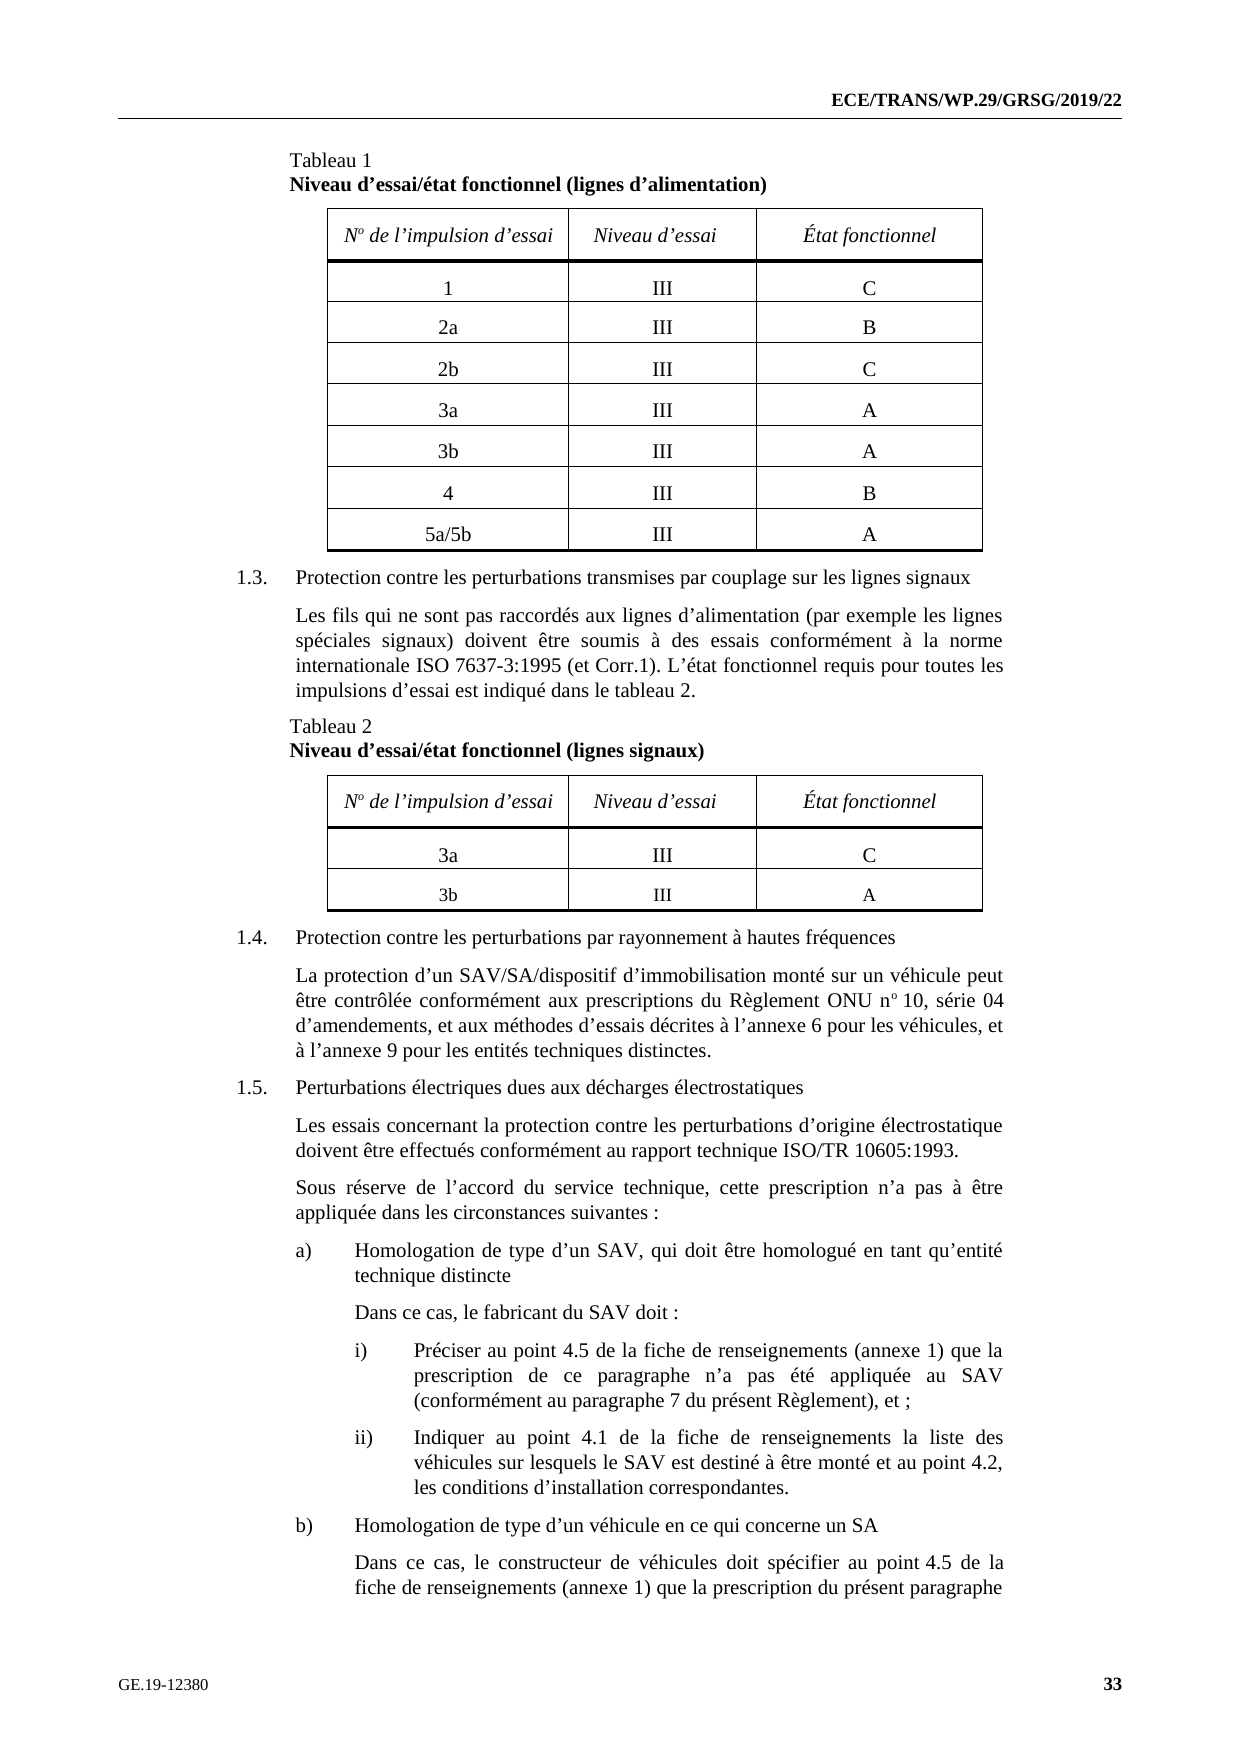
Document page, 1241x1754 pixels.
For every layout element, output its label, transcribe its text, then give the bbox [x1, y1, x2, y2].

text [354, 1549, 1004, 1599]
table_cell 3a [328, 384, 568, 425]
text Les fils qui ne sont pas raccordés aux lignes d’alimentation (par exemple les lignes spéciales signaux) doivent être soumis à des essais conformément à la norme internationale ISO 7637-3:1995 (et Corr.1). L’état fonctionnel requis pour toutes les impulsions d’essai est indiqué dans le tableau 2. [295, 602, 1004, 702]
table_header Niveau d’essai [569, 209, 756, 259]
table_cell 5a/5b [328, 509, 568, 549]
table_cell B [757, 302, 982, 342]
table_cell B [757, 467, 982, 507]
table_cell C [757, 829, 982, 867]
text 1.5. Perturbations électriques dues aux décharges électrostatiques [236, 1074, 1004, 1099]
table_header No de l’impulsion d’essai [328, 209, 568, 259]
table_cell III [569, 829, 756, 867]
text Sous réserve de l’accord du service technique, cette prescription n’a pas à être appliquée dans les circonstances suivantes : [295, 1174, 1004, 1224]
table_cell III [569, 467, 756, 507]
text La protection d’un SAV/SA/dispositif d’immobilisation monté sur un véhicule peut être contrôlée conformément aux prescriptions du Règlement ONU no 10, série 04 d’amendements, et aux méthodes d’essais décrites à l’annexe 6 pour les véhicules, et à l’annexe 9 pour les entités techniques distinctes. [295, 962, 1004, 1062]
table_cell 3a [328, 829, 568, 867]
table_cell 2b [328, 343, 568, 383]
table_cell III [569, 263, 756, 301]
table_header Niveau d’essai [569, 776, 756, 826]
text i) Préciser au point 4.5 de la fiche de renseignements (annexe 1) que la prescription de ce paragraphe n’a pas été appliquée au SAV (conformément au paragraphe 7 du présent Règlement), et ; [354, 1337, 1004, 1412]
text ii) Indiquer au point 4.1 de la fiche de renseignements la liste des véhicules sur lesquels le SAV est destiné à être monté et au point 4.2, les conditions d’installation correspondantes. [354, 1424, 1004, 1499]
table_cell 2a [328, 302, 568, 342]
subtitle Tableau 1 Niveau d’essai/état fonctionnel (lignes d’alimentation) [289, 148, 1122, 196]
text b) Homologation de type d’un véhicule en ce qui concerne un SA [295, 1512, 1004, 1537]
table_cell III [569, 869, 756, 909]
table_cell A [757, 426, 982, 466]
table_cell C [757, 343, 982, 383]
table_header État fonctionnel [757, 776, 982, 826]
table_cell C [757, 263, 982, 301]
table_cell III [569, 384, 756, 425]
table_cell III [569, 426, 756, 466]
text Les essais concernant la protection contre les perturbations d’origine électrostatique doivent être effectués conformément au rapport technique ISO/TR 10605:1993. [295, 1112, 1004, 1162]
subtitle Tableau 2 Niveau d’essai/état fonctionnel (lignes signaux) [289, 714, 1122, 762]
table_cell 3b [328, 869, 568, 909]
table_cell A [757, 509, 982, 549]
table_cell 3b [328, 426, 568, 466]
table_cell III [569, 509, 756, 549]
table_cell III [569, 302, 756, 342]
text Dans ce cas, le fabricant du SAV doit : [354, 1299, 1004, 1324]
table_cell 1 [328, 263, 568, 301]
table_cell A [757, 869, 982, 909]
text a) Homologation de type d’un SAV, qui doit être homologué en tant qu’entité technique distincte [295, 1237, 1004, 1287]
table_cell 4 [328, 467, 568, 507]
table_header État fonctionnel [757, 209, 982, 259]
table_header No de l’impulsion d’essai [328, 776, 568, 826]
table_cell A [757, 384, 982, 425]
text 1.4. Protection contre les perturbations par rayonnement à hautes fréquences [236, 924, 1004, 949]
text 1.3. Protection contre les perturbations transmises par couplage sur les lignes signaux [236, 564, 1004, 589]
table_cell III [569, 343, 756, 383]
